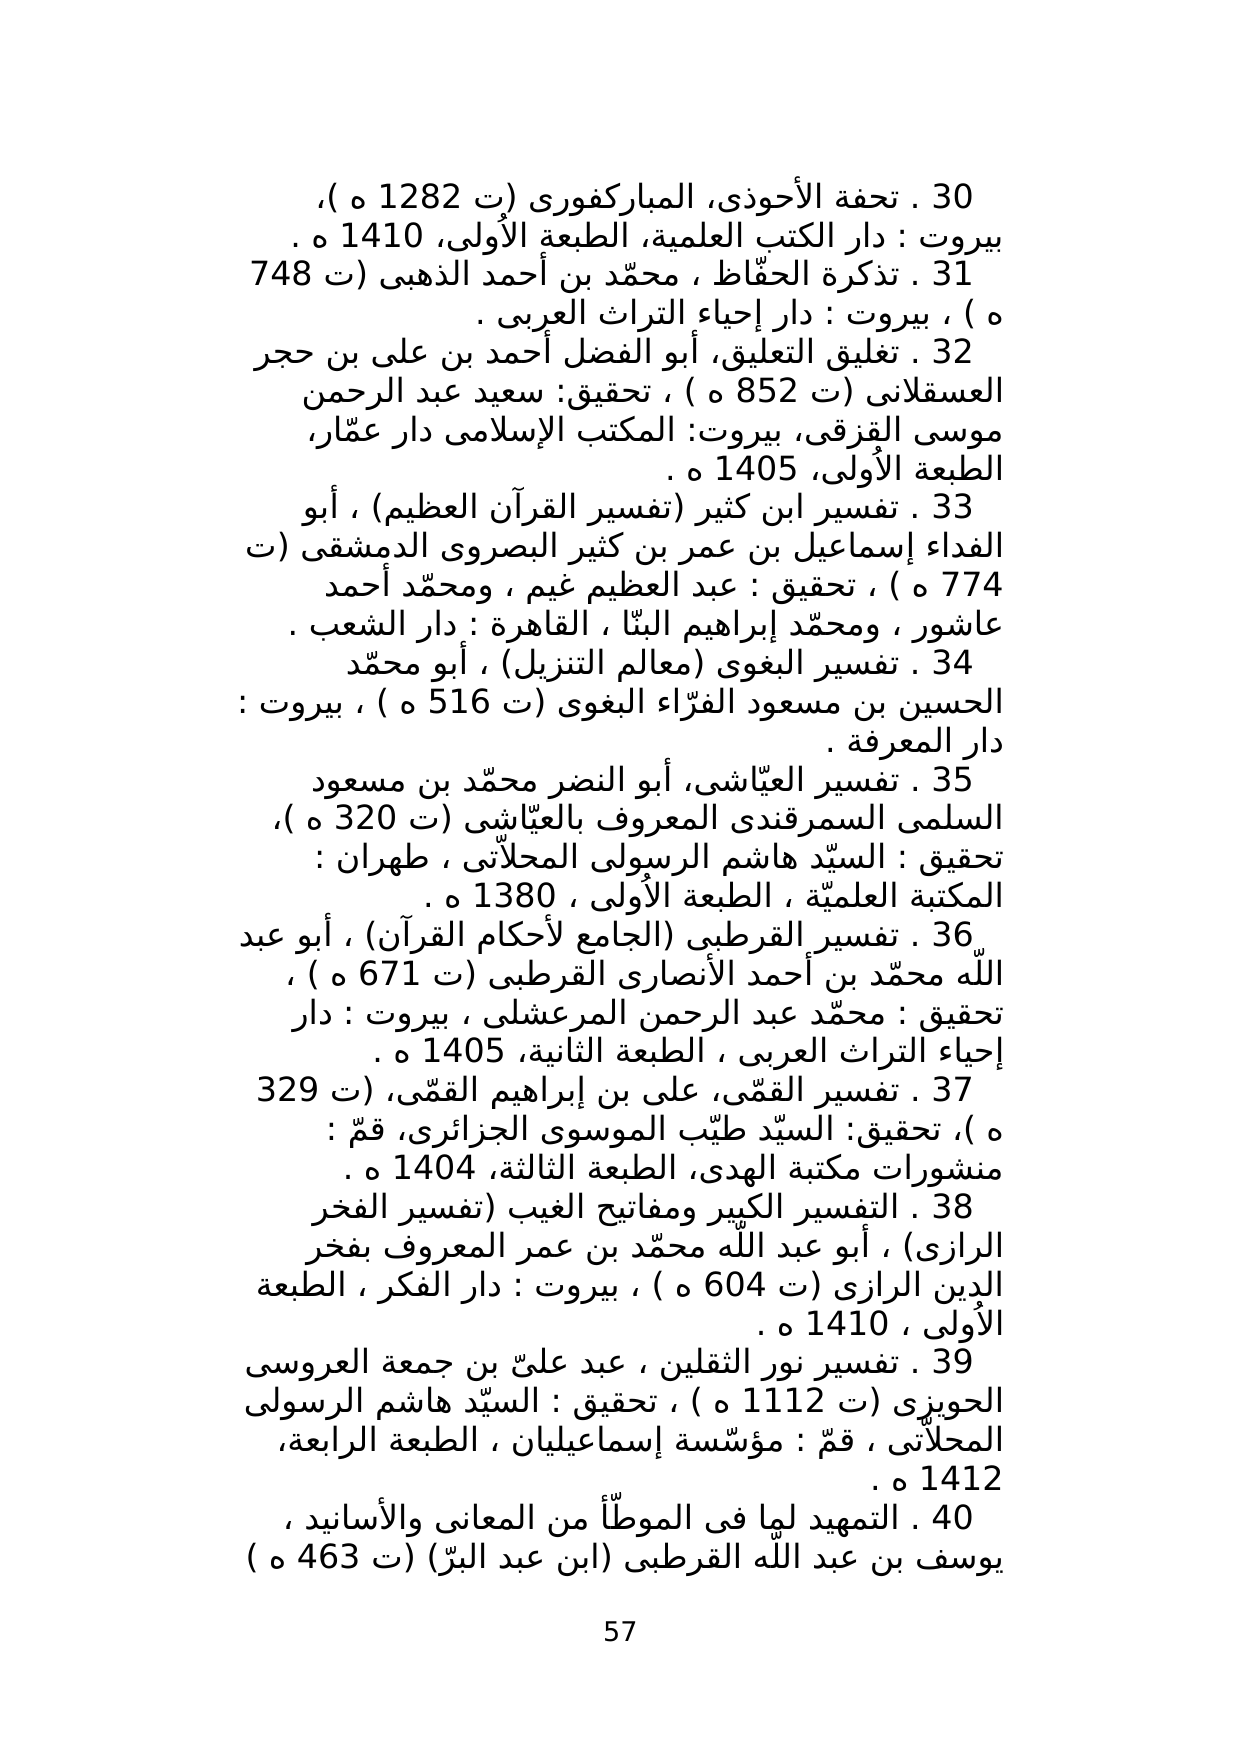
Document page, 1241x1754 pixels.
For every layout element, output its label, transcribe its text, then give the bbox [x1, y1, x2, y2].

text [236, 1498, 1004, 1576]
text 37 . تفسیر القمّی، علی بن إبراهیم القمّی، (ت 329 ه )، تحقیق: السیّد طیّب الموسوی الجزائری، قمّ : منشورات مکتبة الهدی، الطبعة الثالثة، 1404 ه . [236, 1071, 1004, 1187]
text 31 . تذکرة الحفّاظ ، محمّد بن أحمد الذهبی (ت 748 ه ) ، بیروت : دار إحیاء التراث العربی . [236, 255, 1004, 333]
text 36 . تفسیر القرطبی (الجامع لأحکام القرآن) ، أبو عبد اللّه محمّد بن أحمد الأنصاری القرطبی (ت 671 ه ) ، تحقیق : محمّد عبد الرحمن المرعشلی ، بیروت : دار إحیاء التراث العربی ، الطبعة الثانیة، 1405 ه . [236, 915, 1004, 1071]
text 39 . تفسیر نور الثقلین ، عبد علیّ بن جمعة العروسی الحویزی (ت 1112 ه ) ، تحقیق : السیّد هاشم الرسولی المحلاّتی ، قمّ : مؤسّسة إسماعیلیان ، الطبعة الرابعة، 1412 ه . [236, 1343, 1004, 1498]
text 30 . تحفة الأحوذی، المبارکفوری (ت 1282 ه )، بیروت : دار الکتب العلمیة، الطبعة الاُولی، 1410 ه . [236, 177, 1004, 255]
text 32 . تغلیق التعلیق، أبو الفضل أحمد بن علی بن حجر العسقلانی (ت 852 ه ) ، تحقیق: سعید عبد الرحمن موسی القزقی، بیروت: المکتب الإسلامی دار عمّار، الطبعة الاُولی، 1405 ه . [236, 333, 1004, 488]
text 34 . تفسیر البغوی (معالم التنزیل) ، أبو محمّد الحسین بن مسعود الفرّاء البغوی (ت 516 ه ) ، بیروت : دار المعرفة . [236, 643, 1004, 760]
text 38 . التفسیر الکبیر ومفاتیح الغیب (تفسیر الفخر الرازی) ، أبو عبد اللّه محمّد بن عمر المعروف بفخر الدین الرازی (ت 604 ه ) ، بیروت : دار الفکر ، الطبعة الاُولی ، 1410 ه . [236, 1187, 1004, 1343]
text 33 . تفسیر ابن کثیر (تفسیر القرآن العظیم) ، أبو الفداء إسماعیل بن عمر بن کثیر البصروی الدمشقی (ت 774 ه ) ، تحقیق : عبد العظیم غیم ، ومحمّد أحمد عاشور ، ومحمّد إبراهیم البنّا ، القاهرة : دار الشعب . [236, 488, 1004, 643]
text 35 . تفسیر العیّاشی، أبو النضر محمّد بن مسعود السلمی السمرقندی المعروف بالعیّاشی (ت 320 ه )، تحقیق : السیّد هاشم الرسولی المحلاّتی ، طهران : المکتبة العلمیّة ، الطبعة الاُولی ، 1380 ه . [236, 760, 1004, 915]
